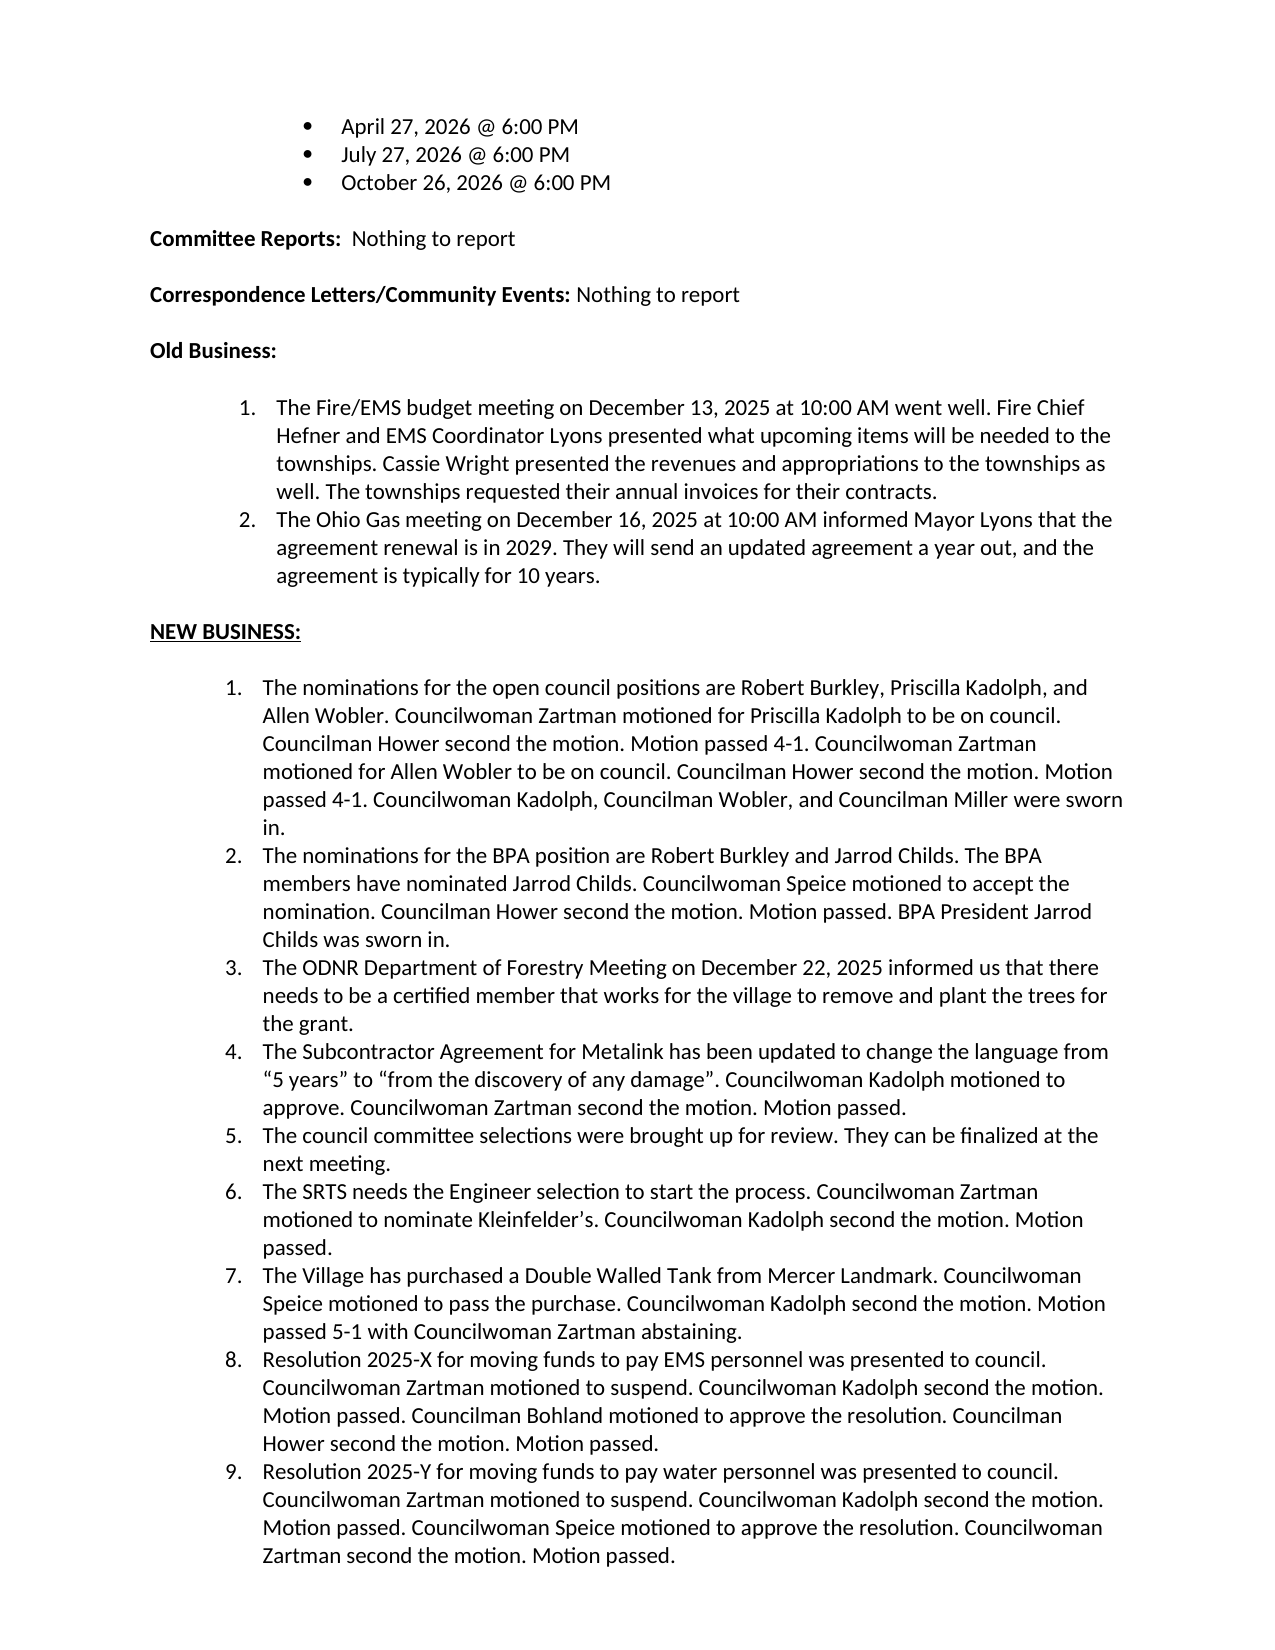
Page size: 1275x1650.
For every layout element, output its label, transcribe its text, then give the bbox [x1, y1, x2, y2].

list The Ohio Gas meeting on December 16, 2025 at 10:00 AM informed Mayor Lyons that the agreement renewal is in 2029. They will send an updated agreement a year out, and the agreement is typically for 10 years. [239, 505, 1125, 589]
list October 26, 2026 @ 6:00 PM [304, 168, 1125, 197]
list The nominations for the BPA position are Robert Burkley and Jarrod Childs. The BPA members have nominated Jarrod Childs. Councilwoman Speice motioned to accept the nomination. Councilman Hower second the motion. Motion passed. BPA President Jarrod Childs was sworn in. [225, 841, 1125, 953]
text Old Business: [150, 337, 1125, 365]
list The Fire/EMS budget meeting on December 13, 2025 at 10:00 AM went well. Fire Chief Hefner and EMS Coordinator Lyons presented what upcoming items will be needed to the townships. Cassie Wright presented the revenues and appropriations to the townships as well. The townships requested their annual invoices for their contracts. [239, 393, 1125, 505]
list The ODNR Department of Forestry Meeting on December 22, 2025 informed us that there needs to be a certified member that works for the village to remove and plant the trees for the grant. [225, 953, 1125, 1037]
list Resolution 2025-X for moving funds to pay EMS personnel was presented to council. Councilwoman Zartman motioned to suspend. Councilwoman Kadolph second the motion. Motion passed. Councilman Bohland motioned to approve the resolution. Councilman Hower second the motion. Motion passed. [225, 1345, 1125, 1457]
list July 27, 2026 @ 6:00 PM [304, 141, 1125, 168]
list April 27, 2026 @ 6:00 PM [304, 112, 1125, 141]
list NEW BUSINESS: [150, 617, 1125, 645]
text Correspondence Letters/Community Events: Nothing to report [150, 281, 1125, 309]
list The council committee selections were brought up for review. They can be finalized at the next meeting. [225, 1121, 1125, 1177]
list Resolution 2025-Y for moving funds to pay water personnel was presented to council. Councilwoman Zartman motioned to suspend. Councilwoman Kadolph second the motion. Motion passed. Councilwoman Speice motioned to approve the resolution. Councilwoman Zartman second the motion. Motion passed. [225, 1457, 1125, 1569]
list The SRTS needs the Engineer selection to start the process. Councilwoman Zartman motioned to nominate Kleinfelder’s. Councilwoman Kadolph second the motion. Motion passed. [225, 1177, 1125, 1261]
text Committee Reports: Nothing to report [150, 224, 1125, 253]
list The Village has purchased a Double Walled Tank from Mercer Landmark. Councilwoman Speice motioned to pass the purchase. Councilwoman Kadolph second the motion. Motion passed 5-1 with Councilwoman Zartman abstaining. [225, 1261, 1125, 1345]
list The nominations for the open council positions are Robert Burkley, Priscilla Kadolph, and Allen Wobler. Councilwoman Zartman motioned for Priscilla Kadolph to be on council. Councilman Hower second the motion. Motion passed 4-1. Councilwoman Zartman motioned for Allen Wobler to be on council. Councilman Hower second the motion. Motion passed 4-1. Councilwoman Kadolph, Councilman Wobler, and Councilman Miller were sworn in. [225, 673, 1125, 841]
list The Subcontractor Agreement for Metalink has been updated to change the language from “5 years” to “from the discovery of any damage”. Councilwoman Kadolph motioned to approve. Councilwoman Zartman second the motion. Motion passed. [225, 1037, 1125, 1121]
